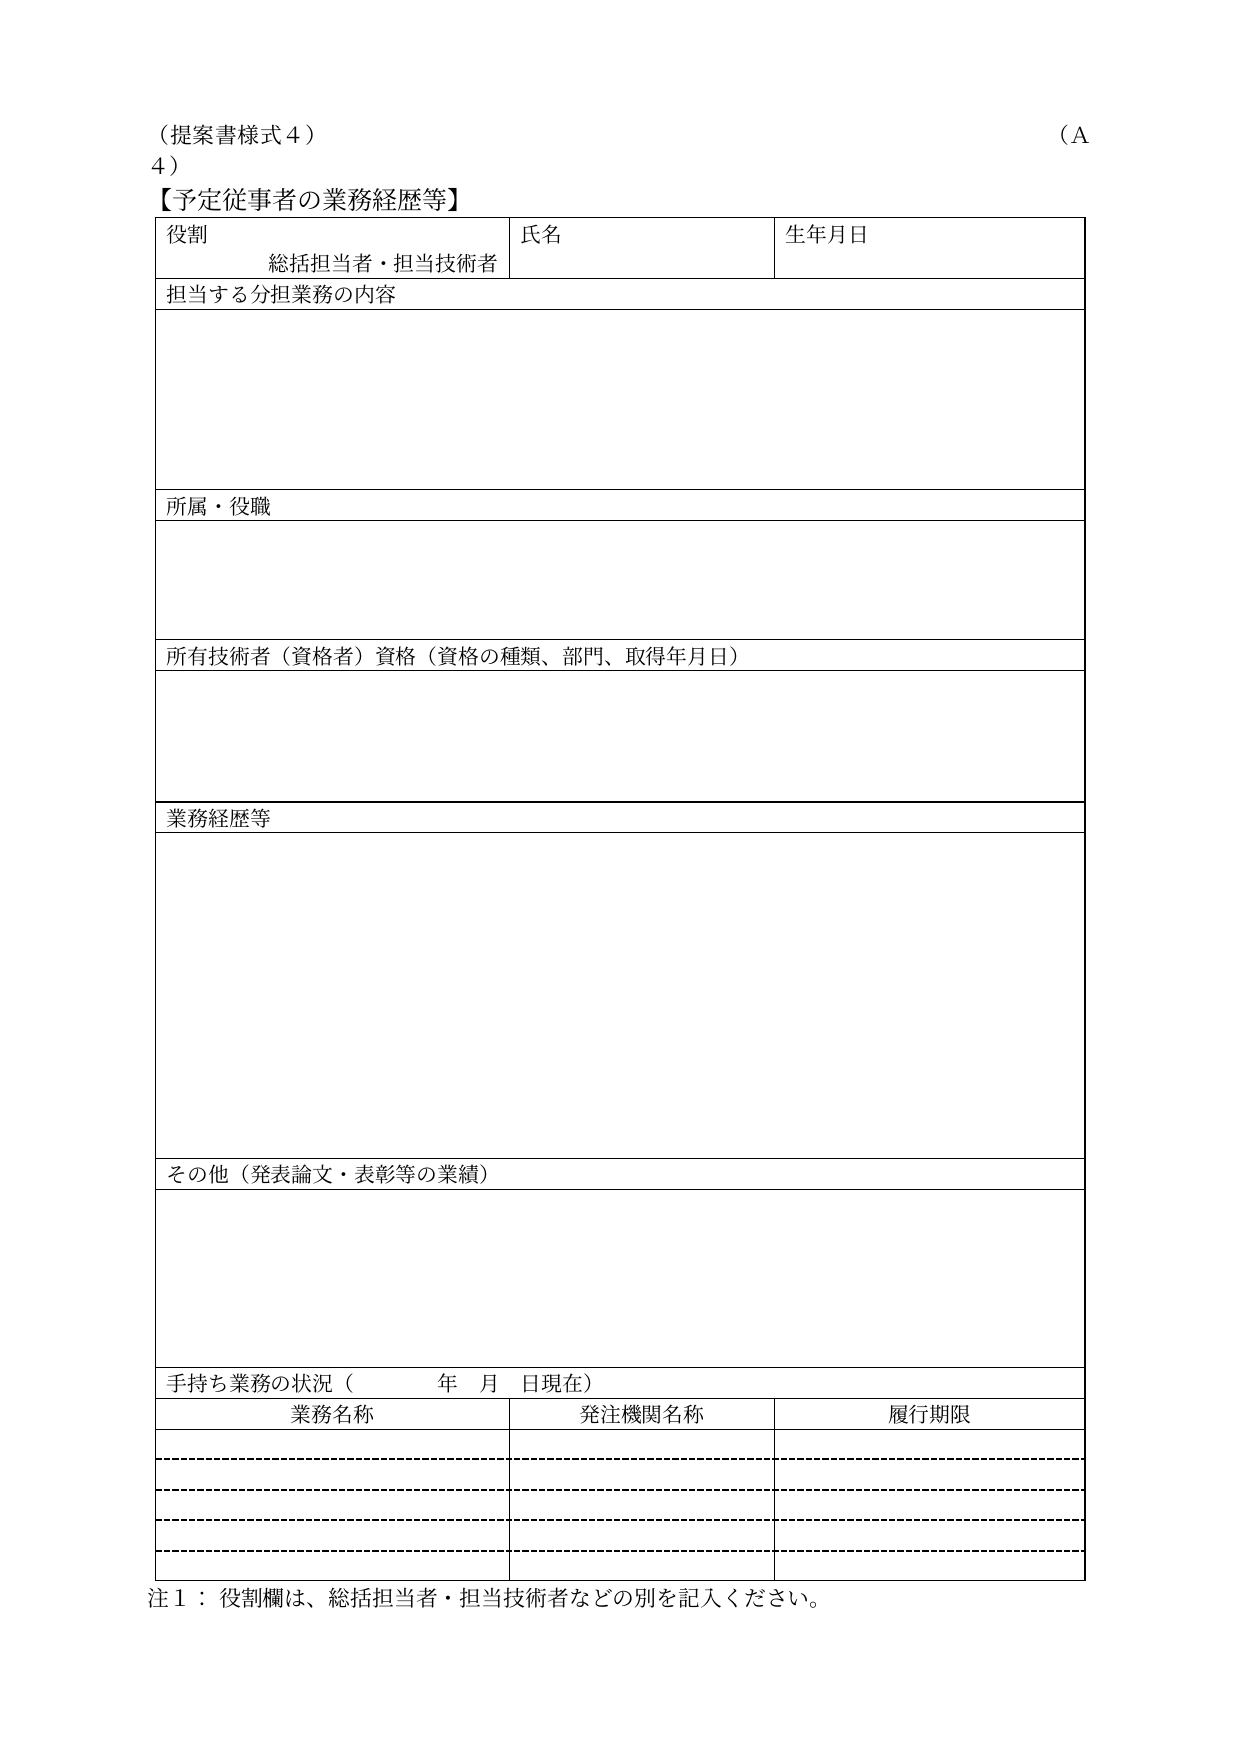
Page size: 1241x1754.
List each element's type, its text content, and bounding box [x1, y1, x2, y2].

table_cell 手持ち業務の状況（ 年 月 日現在） [156, 1368, 1084, 1397]
table_cell その他（発表論文・表彰等の業績） [156, 1159, 1084, 1188]
table_cell [156, 310, 1084, 489]
table_cell 業務経歴等 [156, 803, 1084, 832]
text （提案書様式４） （Ａ４） [148, 118, 1092, 181]
table_cell 発注機関名称 [510, 1399, 774, 1428]
table_cell [156, 1550, 509, 1580]
table_cell [510, 1519, 774, 1549]
table_cell 所属・役職 [156, 490, 1084, 520]
table_cell [510, 1489, 774, 1519]
table_cell [156, 1190, 1084, 1367]
table_header 生年月日 [775, 218, 1084, 278]
table_header 役割 総括担当者・担当技術者 [156, 218, 509, 278]
table_cell [775, 1519, 1084, 1549]
table_cell [156, 1430, 509, 1458]
text 注１： 役割欄は、総括担当者・担当技術者などの別を記入ください。 [148, 1581, 1092, 1612]
table_cell [775, 1458, 1084, 1488]
table_cell [510, 1430, 774, 1458]
table_cell [156, 1489, 509, 1519]
table_cell 担当する分担業務の内容 [156, 279, 1084, 309]
table_cell [156, 833, 1084, 1157]
table_cell 履行期限 [775, 1399, 1084, 1428]
text 【予定従事者の業務経歴等】 [148, 181, 1092, 217]
table_cell [775, 1489, 1084, 1519]
table_cell [156, 1458, 509, 1488]
table_cell [156, 521, 1084, 639]
table_cell [510, 1550, 774, 1580]
table_cell 所有技術者（資格者）資格（資格の種類、部門、取得年月日） [156, 640, 1084, 670]
table_cell [156, 671, 1084, 801]
table_cell [156, 1519, 509, 1549]
table_cell [775, 1430, 1084, 1458]
table_cell [510, 1458, 774, 1488]
table_cell 業務名称 [156, 1399, 509, 1428]
table_header 氏名 [510, 218, 774, 278]
table_cell [775, 1550, 1084, 1580]
